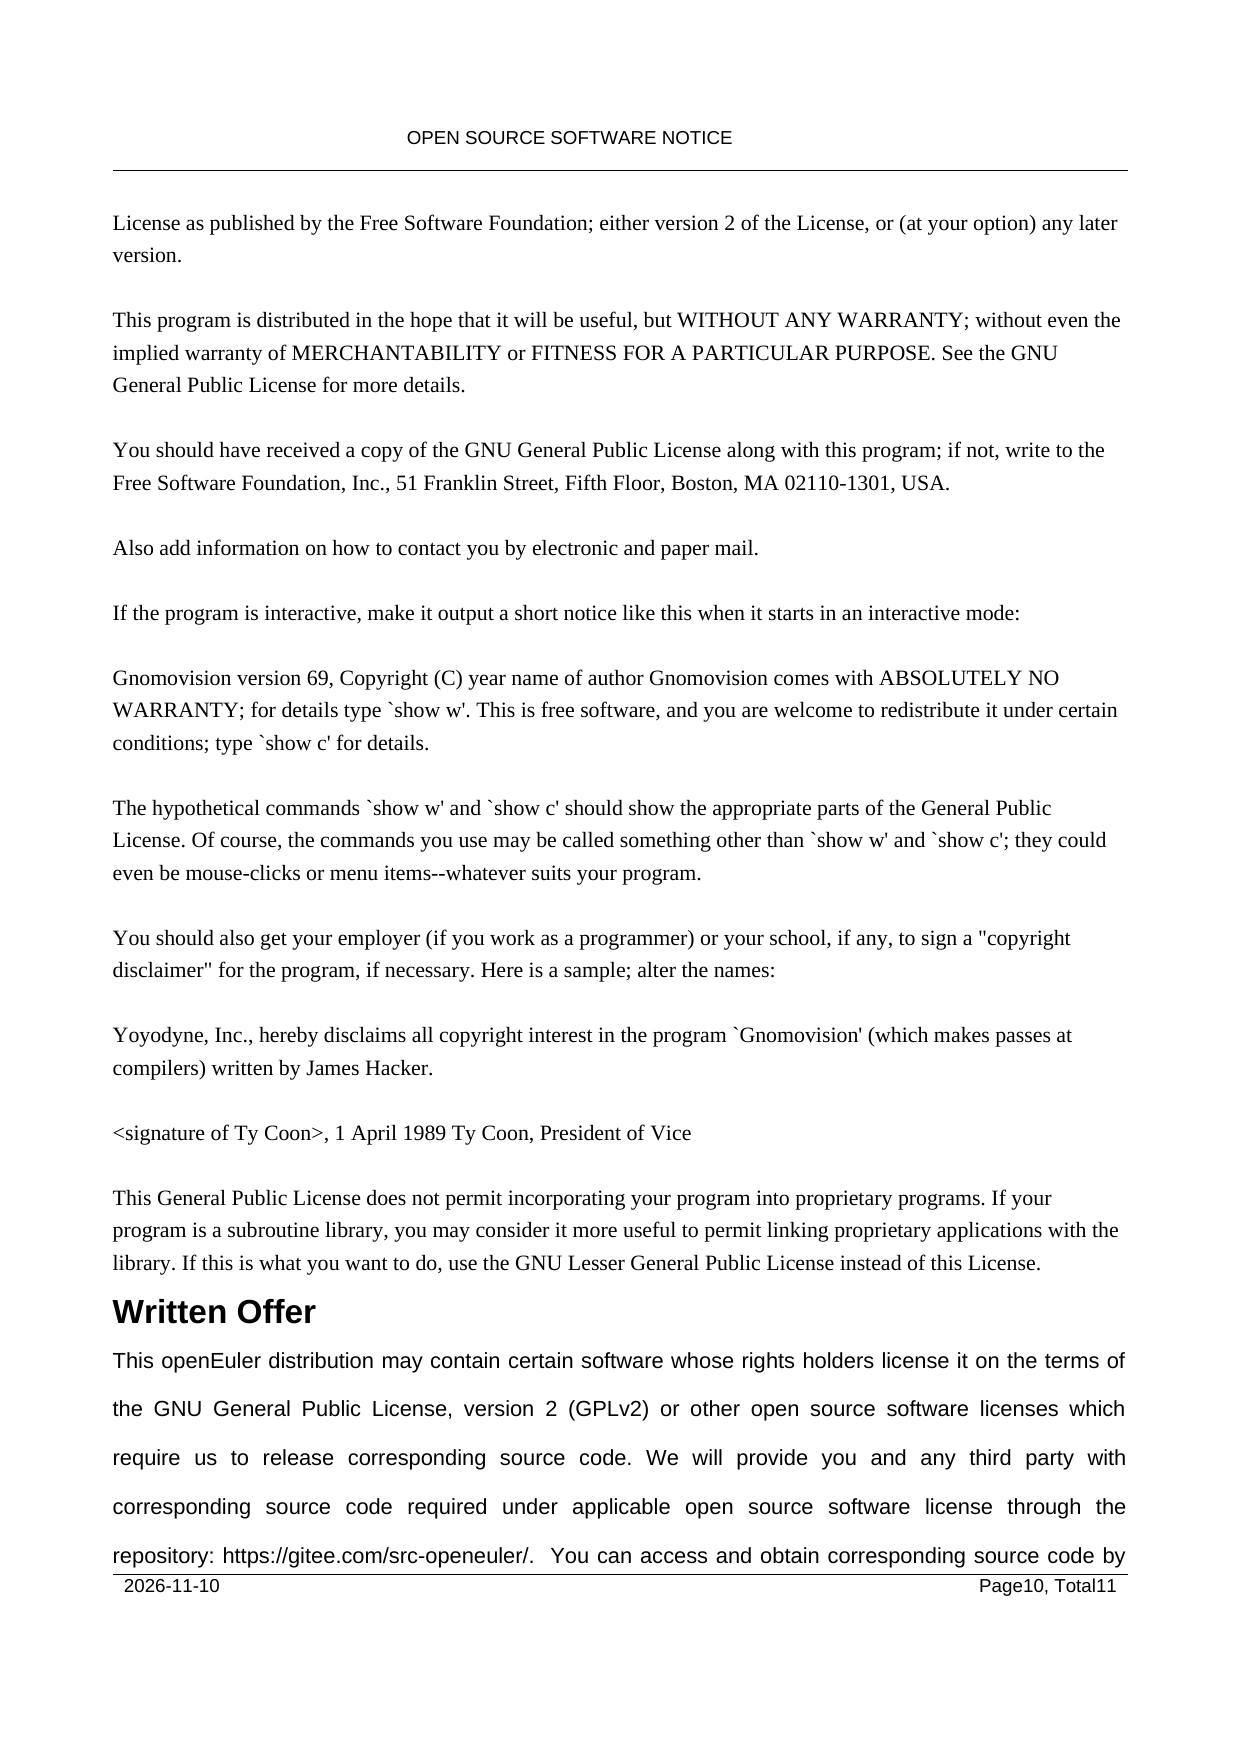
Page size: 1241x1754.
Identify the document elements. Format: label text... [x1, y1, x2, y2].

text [112, 1344, 1128, 1571]
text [112, 206, 1128, 1279]
text Written Offer [112, 1279, 1128, 1344]
